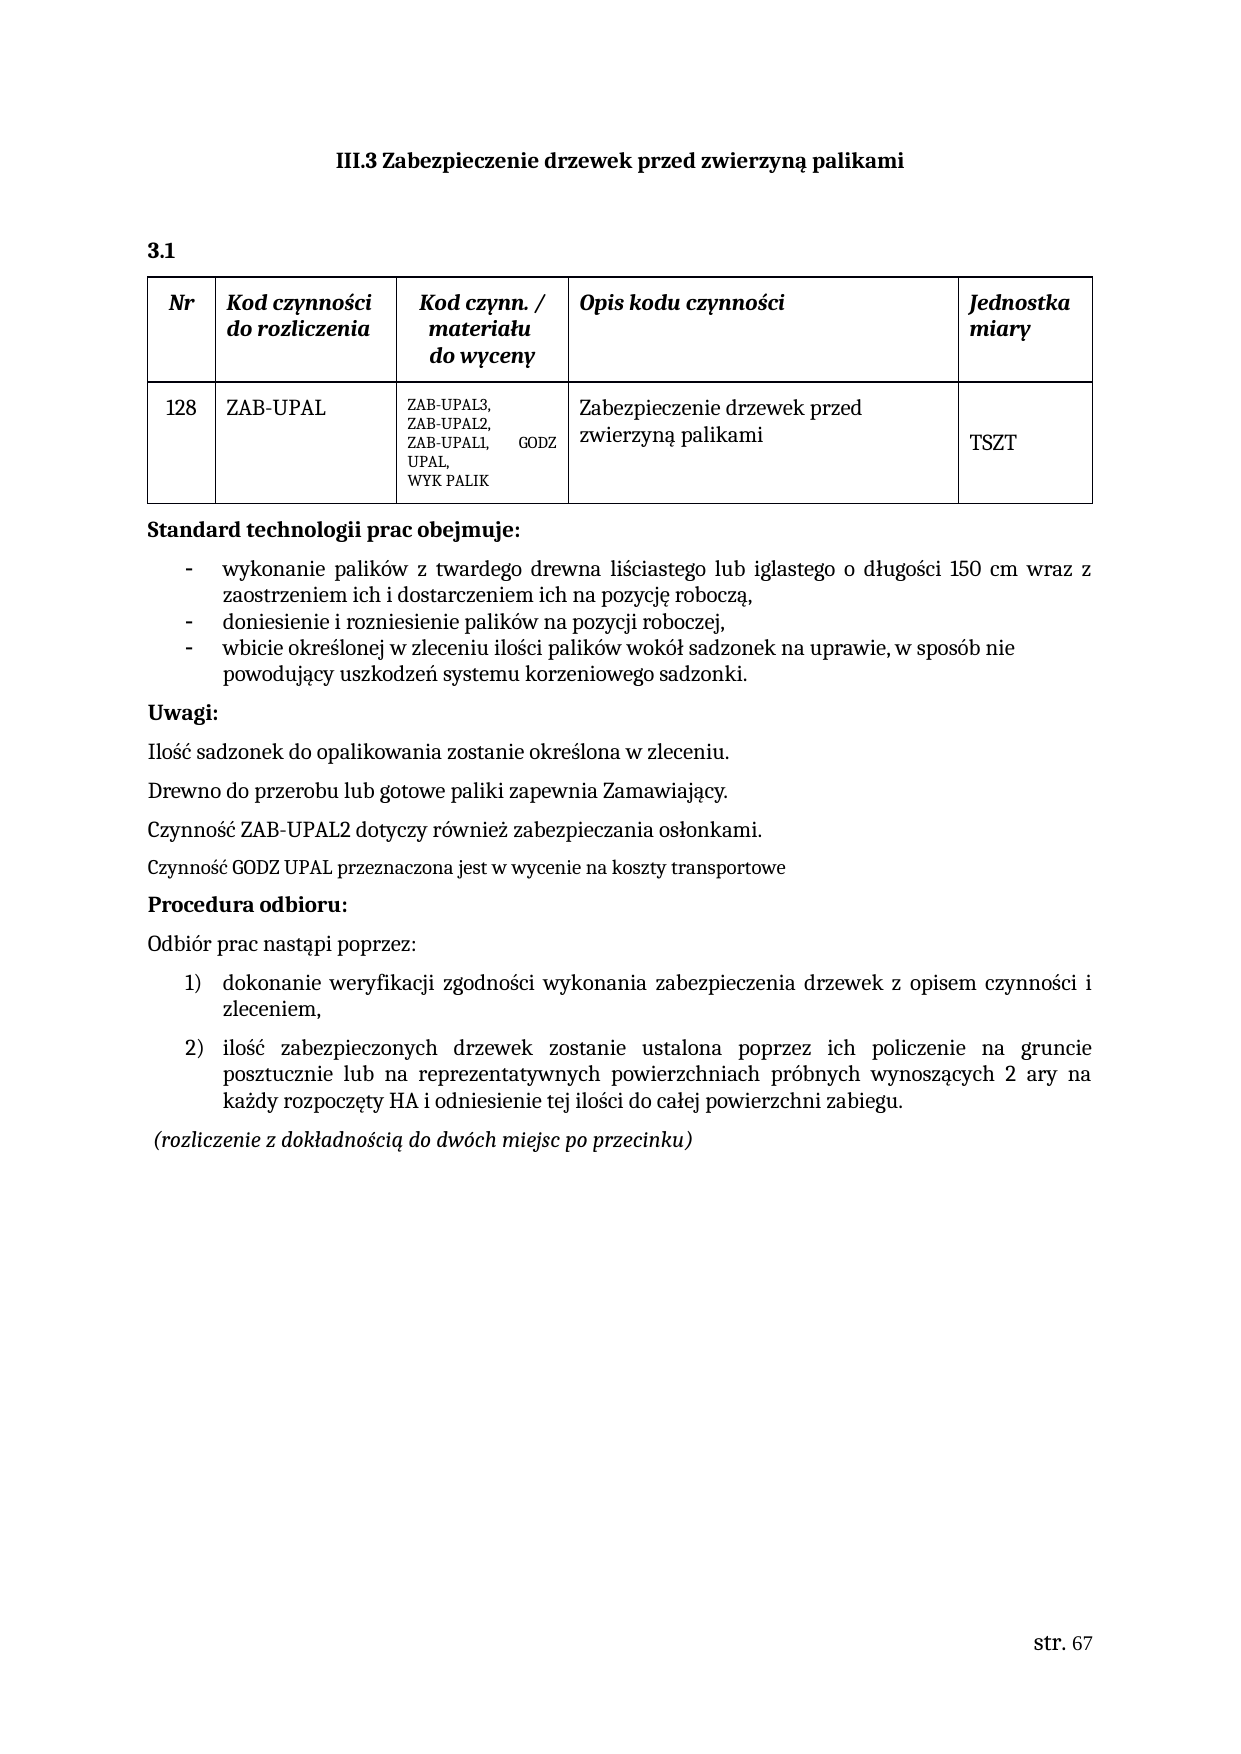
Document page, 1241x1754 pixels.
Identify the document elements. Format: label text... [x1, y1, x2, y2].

list wbicie określonej w zleceniu ilości palików wokół sadzonek na uprawie, w sposób nie powodujący uszkodzeń systemu korzeniowego sadzonki. [185, 635, 1093, 687]
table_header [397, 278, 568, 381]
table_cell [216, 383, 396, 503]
text 3.1 [148, 237, 1093, 264]
text Czynność ZAB-UPAL2 dotyczy również zabezpieczania osłonkami. [148, 817, 1093, 843]
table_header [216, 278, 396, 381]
text Standard technologii prac obejmuje: [148, 517, 1093, 543]
text III.3 Zabezpieczenie drzewek przed zwierzyną palikami [148, 148, 1093, 174]
text Ilość sadzonek do opalikowania zostanie określona w zleceniu. [148, 739, 1093, 765]
text Uwagi: [148, 700, 1093, 726]
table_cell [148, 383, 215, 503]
text Drewno do przerobu lub gotowe paliki zapewnia Zamawiający. [148, 778, 1093, 804]
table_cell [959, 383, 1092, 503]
text (rozliczenie z dokładnością do dwóch miejsc po przecinku) [148, 1126, 1093, 1153]
list ilość zabezpieczonych drzewek zostanie ustalona poprzez ich policzenie na gruncie posztucznie lub na reprezentatywnych powierzchniach próbnych wynoszących 2 ary na każdy rozpoczęty HA i odniesienie tej ilości do całej powierzchni zabiegu. [185, 1035, 1093, 1114]
list wykonanie palików z twardego drewna liściastego lub iglastego o długości 150 cm wraz z zaostrzeniem ich i dostarczeniem ich na pozycję roboczą, [185, 556, 1093, 608]
text Odbiór prac nastąpi poprzez: [148, 931, 1093, 957]
list dokonanie weryfikacji zgodności wykonania zabezpieczenia drzewek z opisem czynności i zleceniem, [185, 969, 1093, 1022]
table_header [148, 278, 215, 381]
text Czynność GODZ UPAL przeznaczona jest w wycenie na koszty transportowe [148, 855, 1093, 879]
text Procedura odbioru: [148, 892, 1093, 918]
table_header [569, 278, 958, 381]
list doniesienie i rozniesienie palików na pozycji roboczej, [185, 608, 1093, 635]
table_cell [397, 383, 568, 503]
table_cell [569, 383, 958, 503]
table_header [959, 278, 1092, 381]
